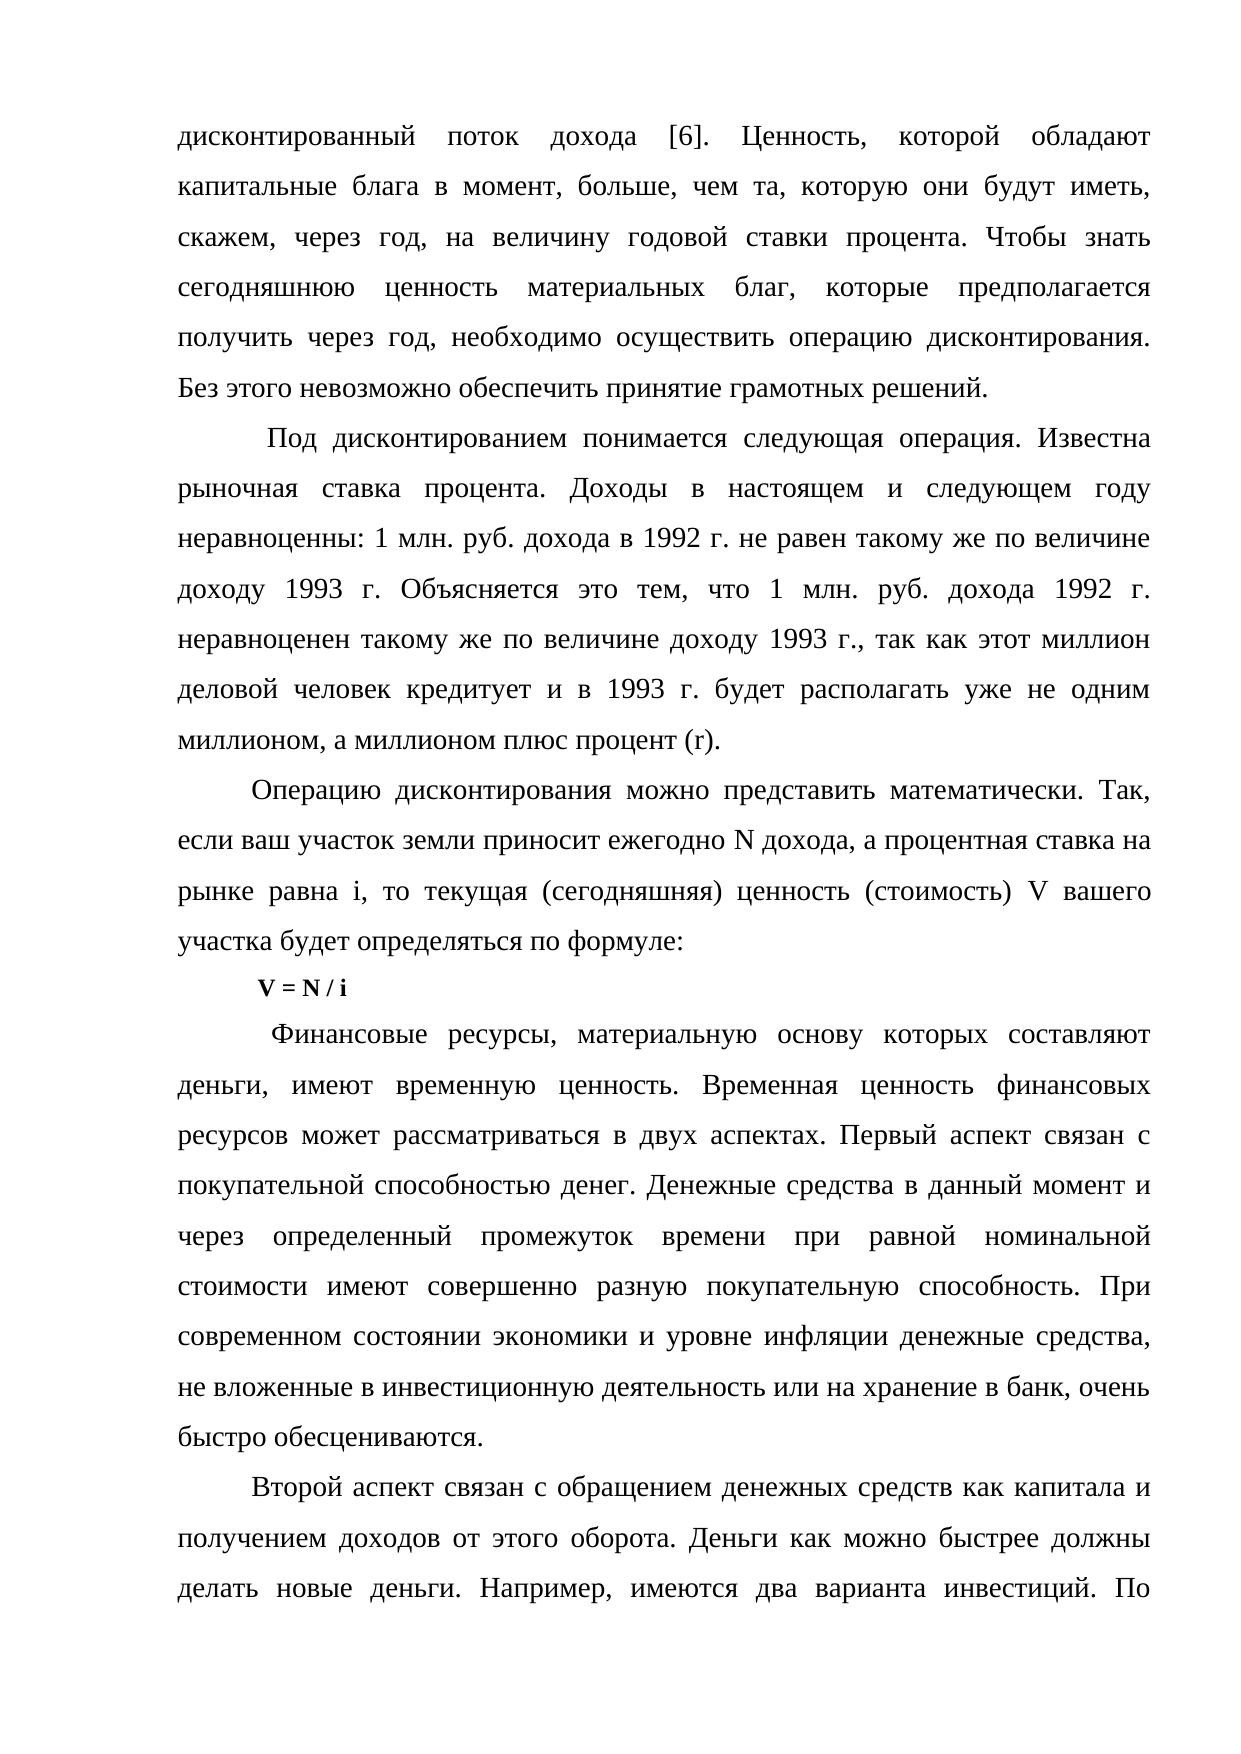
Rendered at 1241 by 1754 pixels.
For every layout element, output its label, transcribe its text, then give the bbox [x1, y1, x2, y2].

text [177, 118, 1152, 403]
text V = N / i [177, 973, 1152, 1002]
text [177, 1469, 1152, 1603]
text Финансовые ресурсы, материальную основу которых составляют деньги, имеют временную ценность. Временная ценность финансовых ресурсов может рассматриваться в двух аспектах. Первый аспект связан с покупательной способностью денег. Денежные средства в данный момент и через определенный промежуток времени при равной номинальной стоимости имеют совершенно разную покупательную способность. При современном состоянии экономики и уровне инфляции денежные средства, не вложенные в инвестиционную деятельность или на хранение в банк, очень быстро обесцениваются. [177, 1017, 1152, 1453]
text Под дисконтированием понимается следующая операция. Известна рыночная ставка процента. Доходы в настоящем и следующем году неравноценны: 1 млн. руб. дохода в 1992 г. не равен такому же по величине доходу 1993 г. Объясняется это тем, что 1 млн. руб. дохода 1992 г. неравноценен такому же по величине доходу 1993 г., так как этот миллион деловой человек кредитует и в 1993 г. будет располагать уже не одним миллионом, а миллионом плюс процент (r). [177, 420, 1152, 755]
text Операцию дисконтирования можно представить математически. Так, если ваш участок земли приносит ежегодно N дохода, а процентная ставка на рынке равна i, то текущая (сегодняшняя) ценность (стоимость) V вашего участка будет определяться по формуле: [177, 772, 1152, 957]
